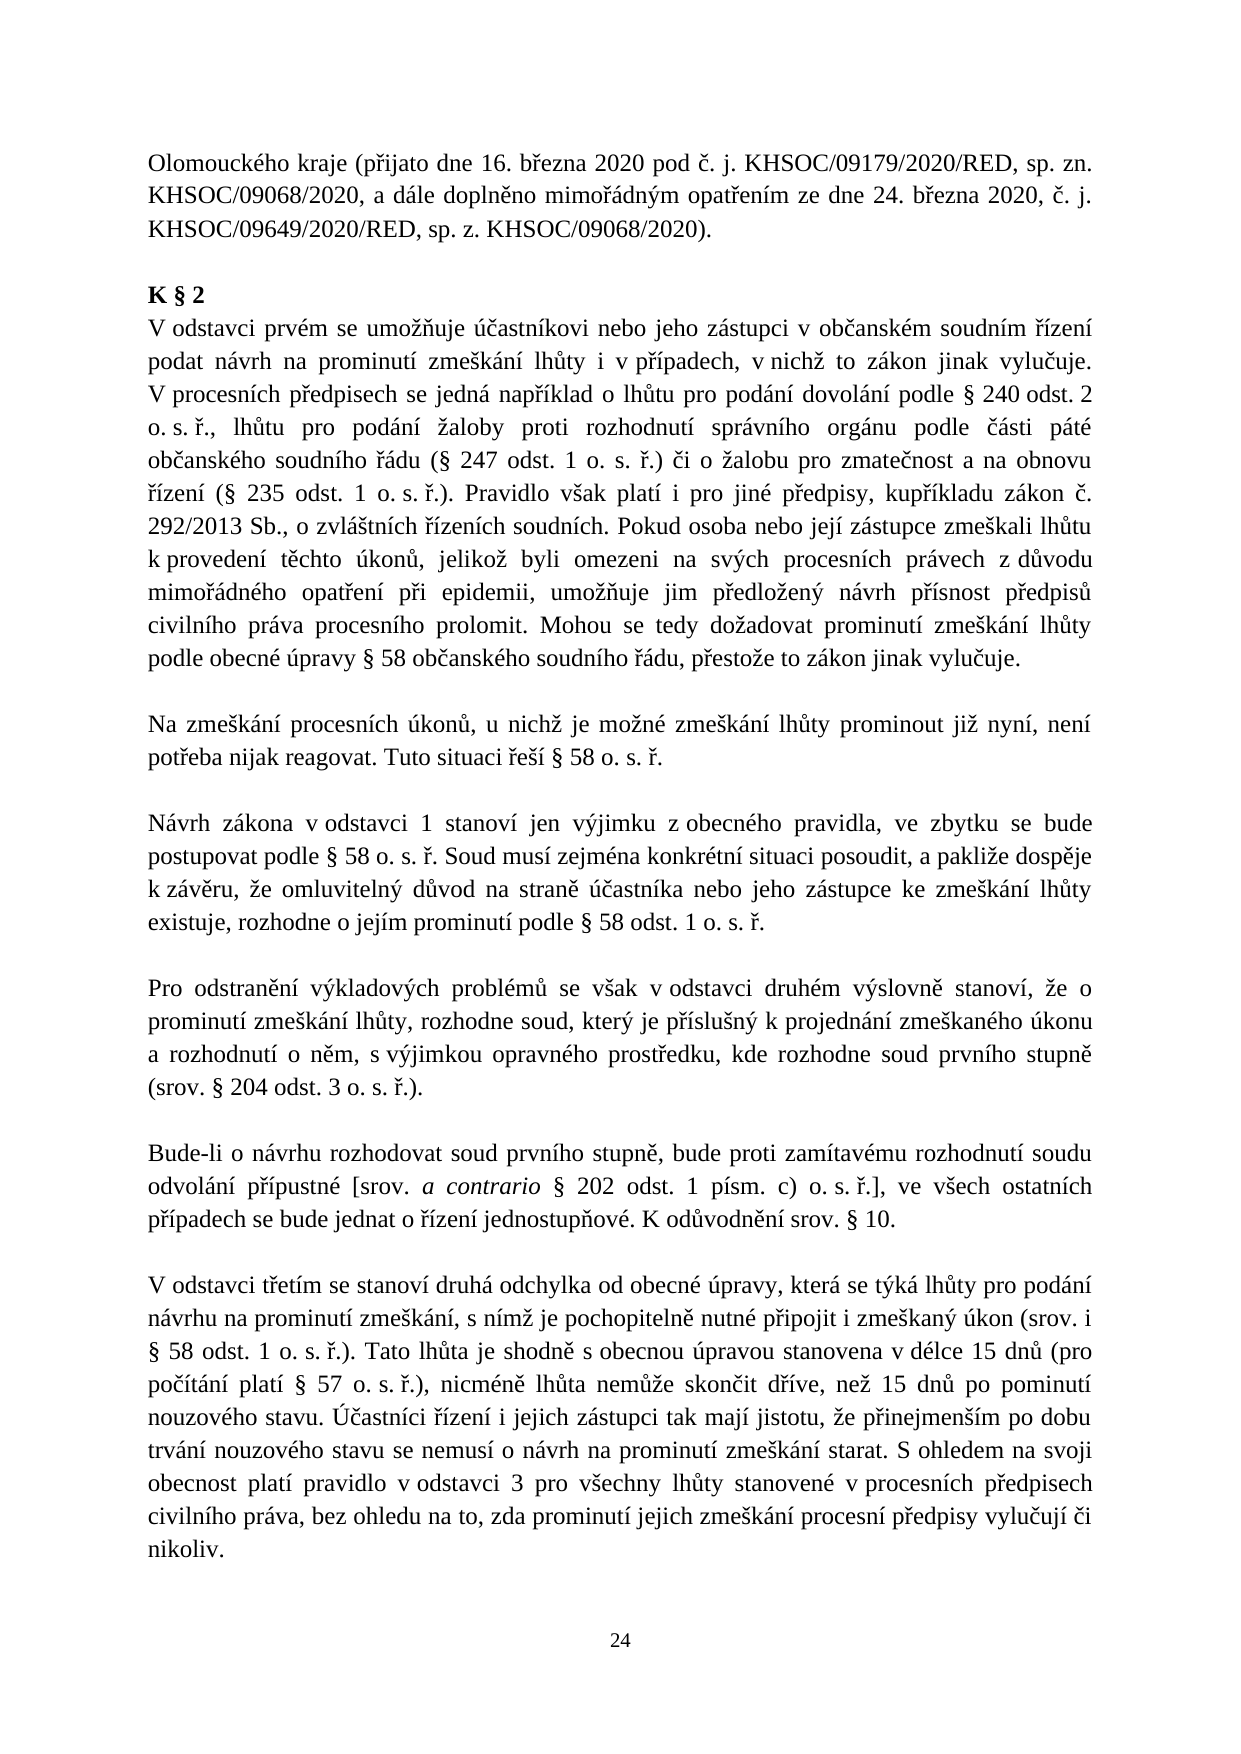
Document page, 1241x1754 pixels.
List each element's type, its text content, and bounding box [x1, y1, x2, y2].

text Na zmeškání procesních úkonů, u nichž je možné zmeškání lhůty prominout již nyní, není potřeba nijak reagovat. Tuto situaci řeší § 58 o. s. ř. [148, 709, 1093, 771]
text K § 2 [148, 280, 1093, 308]
text Pro odstranění výkladových problémů se však v odstavci druhém výslovně stanoví, že o prominutí zmeškání lhůty, rozhodne soud, který je příslušný k projednání zmeškaného úkonu a rozhodnutí o něm, s výjimkou opravného prostředku, kde rozhodne soud prvního stupně (srov. § 204 odst. 3 o. s. ř.). [148, 973, 1093, 1101]
text V odstavci prvém se umožňuje účastníkovi nebo jeho zástupci v občanském soudním řízení podat návrh na prominutí zmeškání lhůty i v případech, v nichž to zákon jinak vylučuje. V procesních předpisech se jedná například o lhůtu pro podání dovolání podle § 240 odst. 2 o. s. ř., lhůtu pro podání žaloby proti rozhodnutí správního orgánu podle části páté občanského soudního řádu (§ 247 odst. 1 o. s. ř.) či o žalobu pro zmatečnost a na obnovu řízení (§ 235 odst. 1 o. s. ř.). Pravidlo však platí i pro jiné předpisy, kupříkladu zákon č. 292/2013 Sb., o zvláštních řízeních soudních. Pokud osoba nebo její zástupce zmeškali lhůtu k provedení těchto úkonů, jelikož byli omezeni na svých procesních právech z důvodu mimořádného opatření při epidemii, umožňuje jim předložený návrh přísnost předpisů civilního práva procesního prolomit. Mohou se tedy dožadovat prominutí zmeškání lhůty podle obecné úpravy § 58 občanského soudního řádu, přestože to zákon jinak vylučuje. [148, 313, 1093, 672]
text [148, 148, 1093, 242]
text Bude-li o návrhu rozhodovat soud prvního stupně, bude proti zamítavému rozhodnutí soudu odvolání přípustné [srov. a contrario § 202 odst. 1 písm. c) o. s. ř.], ve všech ostatních případech se bude jednat o řízení jednostupňové. K odůvodnění srov. § 10. [148, 1138, 1093, 1233]
text V odstavci třetím se stanoví druhá odchylka od obecné úpravy, která se týká lhůty pro podání návrhu na prominutí zmeškání, s nímž je pochopitelně nutné připojit i zmeškaný úkon (srov. i § 58 odst. 1 o. s. ř.). Tato lhůta je shodně s obecnou úpravou stanovena v délce 15 dnů (pro počítání platí § 57 o. s. ř.), nicméně lhůta nemůže skončit dříve, než 15 dnů po pominutí nouzového stavu. Účastníci řízení i jejich zástupci tak mají jistotu, že přinejmenším po dobu trvání nouzového stavu se nemusí o návrh na prominutí zmeškání starat. S ohledem na svoji obecnost platí pravidlo v odstavci 3 pro všechny lhůty stanovené v procesních předpisech civilního práva, bez ohledu na to, zda prominutí jejich zmeškání procesní předpisy vylučují či nikoliv. [148, 1270, 1093, 1563]
text Návrh zákona v odstavci 1 stanoví jen výjimku z obecného pravidla, ve zbytku se bude postupovat podle § 58 o. s. ř. Soud musí zejména konkrétní situaci posoudit, a pakliže dospěje k závěru, že omluvitelný důvod na straně účastníka nebo jeho zástupce ke zmeškání lhůty existuje, rozhodne o jejím prominutí podle § 58 odst. 1 o. s. ř. [148, 808, 1093, 936]
